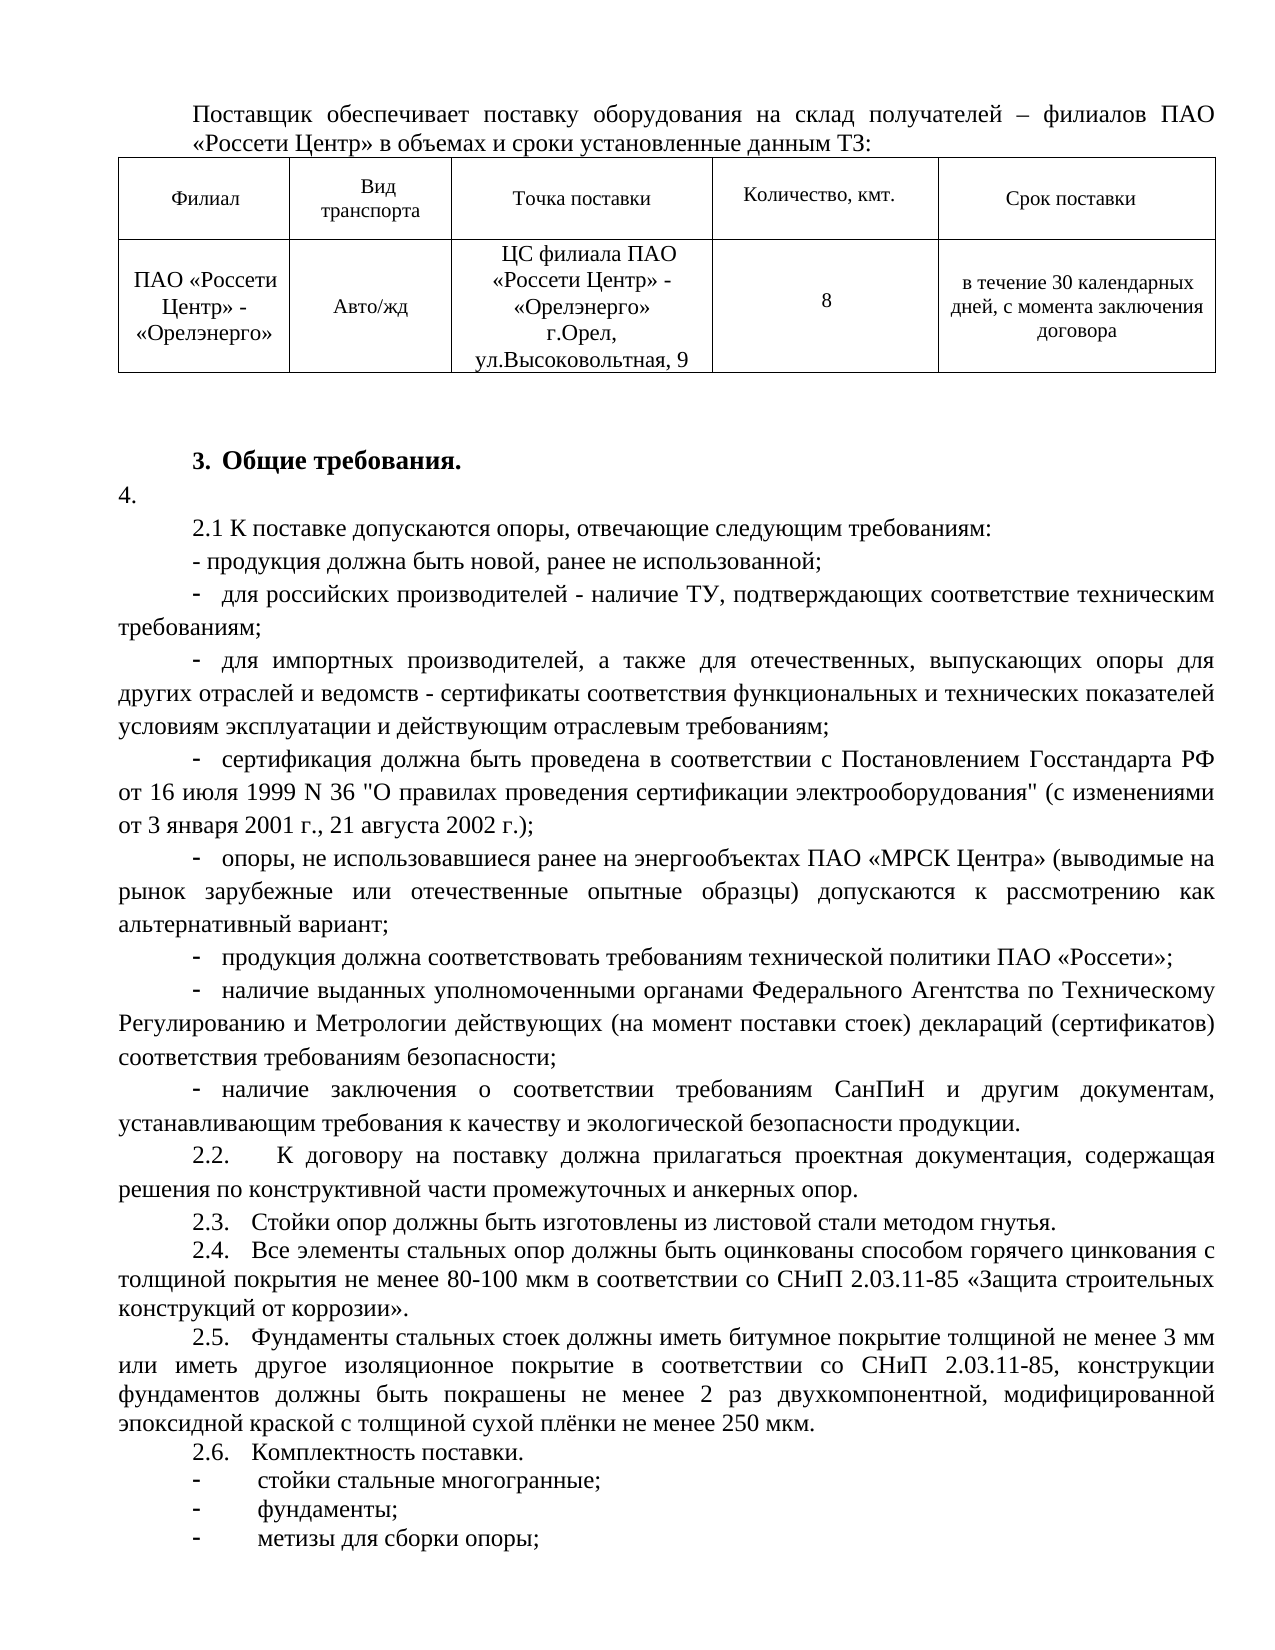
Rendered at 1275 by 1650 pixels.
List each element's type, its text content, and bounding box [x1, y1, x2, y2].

list Поставщик обеспечивает поставку оборудования на склад получателей – филиалов ПАО «Россети Центр» в объемах и сроки установленные данным ТЗ: [192, 99, 1216, 157]
table_header Срок поставки [939, 158, 1215, 239]
table_cell в течение 30 календарных дней, с момента заключения договора [939, 240, 1215, 372]
table_cell 8 [713, 240, 938, 372]
list 2.1 К поставке допускаются опоры, отвечающие следующим требованиям: [118, 513, 1216, 542]
list фундаменты; [118, 1494, 1216, 1523]
list наличие выданных уполномоченными органами Федерального Агентства по Техническому Регулированию и Метрологии действующих (на момент поставки стоек) деклараций (сертификатов) соответствия требованиям безопасности; [118, 976, 1216, 1070]
list Все элементы стальных опор должны быть оцинкованы способом горячего цинкования с толщиной покрытия не менее 80-100 мкм в соответствии со СНиП 2.03.11-85 «Защита строительных конструкций от коррозии». [118, 1235, 1216, 1322]
list Общие требования. [192, 444, 1216, 476]
list для российских производителей - наличие ТУ, подтверждающих соответствие техническим требованиям; [118, 579, 1216, 641]
list Стойки опор должны быть изготовлены из листовой стали методом гнутья. [118, 1207, 1216, 1235]
list Комплектность поставки. [118, 1437, 1216, 1465]
list сертификация должна быть проведена в соответствии с Постановлением Госстандарта РФ от 16 июля 1999 N 36 "О правилах проведения сертификации электрооборудования" (с изменениями от 3 января 2001 г., 21 августа 2002 г.); [118, 744, 1216, 839]
table_header Количество, кмт. [713, 158, 938, 239]
table_header Филиал [119, 158, 289, 239]
list - продукция должна быть новой, ранее не использованной; [118, 546, 1216, 575]
list для импортных производителей, а также для отечественных, выпускающих опоры для других отраслей и ведомств - сертификаты соответствия функциональных и технических показателей условиям эксплуатации и действующим отраслевым требованиям; [118, 645, 1216, 740]
list Фундаменты стальных стоек должны иметь битумное покрытие толщиной не менее 3 мм или иметь другое изоляционное покрытие в соответствии со СНиП 2.03.11-85, конструкции фундаментов должны быть покрашены не менее 2 раз двухкомпонентной, модифицированной эпоксидной краской с толщиной сухой плёнки не менее 250 мкм. [118, 1322, 1216, 1437]
table_header Точка поставки [452, 158, 712, 239]
table_cell ЦС филиала ПАО «Россети Центр» - «Орелэнерго» г.Орел, ул.Высоковольтная, 9 [452, 240, 712, 372]
list метизы для сборки опоры; [118, 1523, 1216, 1552]
table_header Вид транспорта [290, 158, 451, 239]
list продукция должна соответствовать требованиям технической политики ПАО «Россети»; [118, 942, 1216, 971]
table_cell Авто/жд [290, 240, 451, 372]
list стойки стальные многогранные; [118, 1465, 1216, 1494]
list опоры, не использовавшиеся ранее на энергообъектах ПАО «МРСК Центра» (выводимые на рынок зарубежные или отечественные опытные образцы) допускаются к рассмотрению как альтернативный вариант; [118, 843, 1216, 938]
list К договору на поставку должна прилагаться проектная документация, содержащая решения по конструктивной части промежуточных и анкерных опор. [118, 1141, 1216, 1202]
list наличие заключения о соответствии требованиям СанПиН и другим документам, устанавливающим требования к качеству и экологической безопасности продукции. [118, 1074, 1216, 1136]
table_cell ПАО «Россети Центр» - «Орелэнерго» [119, 240, 289, 372]
